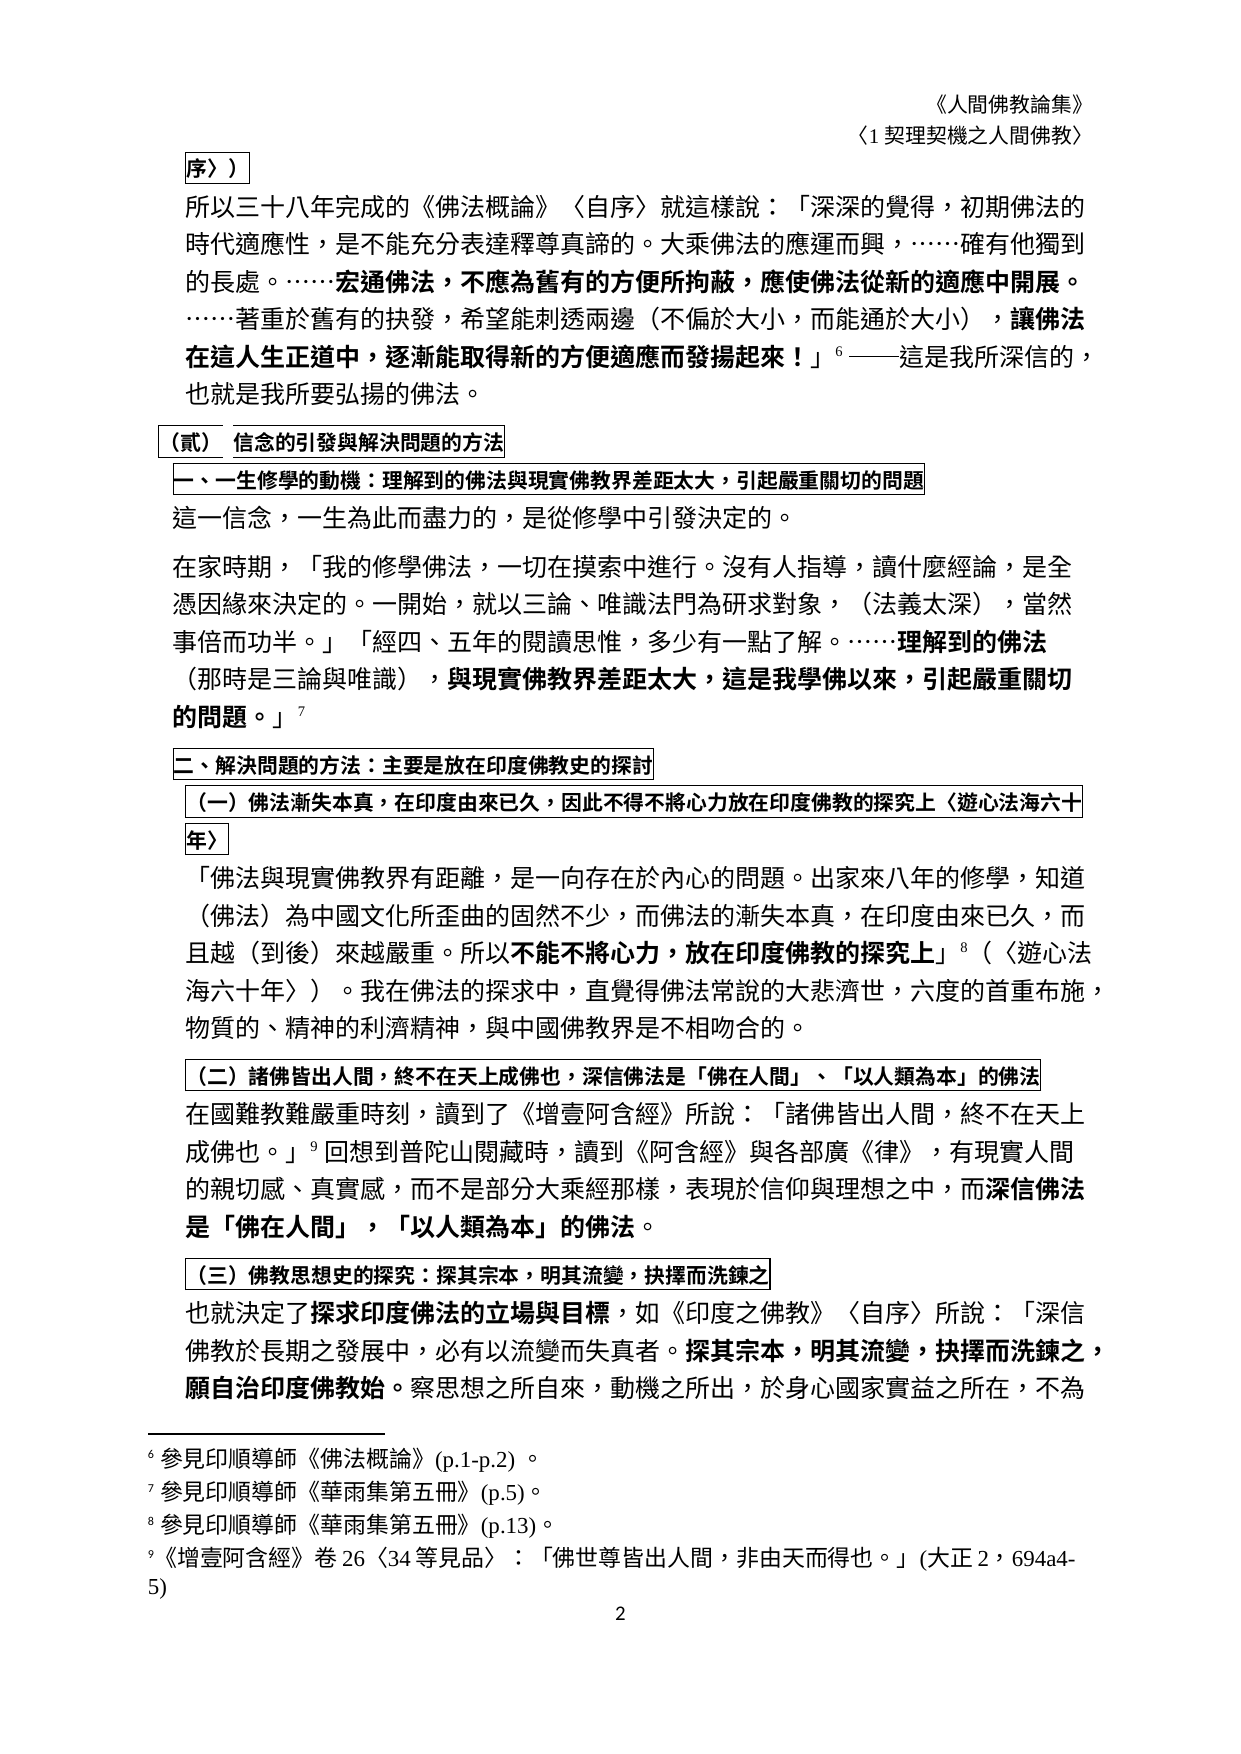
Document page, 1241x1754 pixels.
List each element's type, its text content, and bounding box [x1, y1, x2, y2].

subtitle 一、一生修學的動機：理解到的佛法與現實佛教界差距太大，引起嚴重關切的問題 [173, 460, 1092, 498]
subtitle （一）佛法漸失本真，在印度由來已久，因此不得不將心力放在印度佛教的探究上〈遊心法海六十年〉 [185, 783, 1092, 858]
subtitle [185, 149, 1092, 187]
text 「佛法與現實佛教界有距離，是一向存在於內心的問題。出家來八年的修學，知道（佛法）為中國文化所歪曲的固然不少，而佛法的漸失本真，在印度由來已久，而且越（到後）來越嚴重。所以不能不將心力，放在印度佛教的探究上」（〈遊心法海六十年〉）。我在佛法的探求中，直覺得佛法常說的大悲濟世，六度的首重布施，物質的、精神的利濟精神，與中國佛教界是不相吻合的。 [185, 858, 1092, 1045]
text 所以三十八年完成的《佛法概論》〈自序〉就這樣說：「深深的覺得，初期佛法的時代適應性，是不能充分表達釋尊真諦的。大乘佛法的應運而興，……確有他獨到的長處。……宏通佛法，不應為舊有的方便所拘蔽，應使佛法從新的適應中開展。……著重於舊有的抉發，希望能刺透兩邊（不偏於大小，而能通於大小），讓佛法在這人生正道中，逐漸能取得新的方便適應而發揚起來！」 ──這是我所深信的，也就是我所要弘揚的佛法。 [185, 187, 1092, 412]
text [185, 1293, 1092, 1405]
subtitle 二、解決問題的方法：主要是放在印度佛教史的探討 [173, 745, 1092, 783]
text 這一信念，一生為此而盡力的，是從修學中引發決定的。 [173, 498, 1092, 535]
subtitle 信念的引發與解決問題的方法 [158, 423, 1092, 460]
text 在家時期，「我的修學佛法，一切在摸索中進行。沒有人指導，讀什麼經論，是全憑因緣來決定的。一開始，就以三論、唯識法門為研求對象，（法義太深），當然事倍而功半。」「經四、五年的閱讀思惟，多少有一點了解。……理解到的佛法（那時是三論與唯識），與現實佛教界差距太大，這是我學佛以來，引起嚴重關切的問題。」 [173, 547, 1092, 734]
subtitle （三）佛教思想史的探究：探其宗本，明其流變，抉擇而洗鍊之 [185, 1255, 1092, 1293]
text 在國難教難嚴重時刻，讀到了《增壹阿含經》所說：「諸佛皆出人間，終不在天上成佛也。」 回想到普陀山閱藏時，讀到《阿含經》與各部廣《律》，有現實人間的親切感、真實感，而不是部分大乘經那樣，表現於信仰與理想之中，而深信佛法是「佛在人間」，「以人類為本」的佛法。 [185, 1094, 1092, 1244]
subtitle （二）諸佛皆出人間，終不在天上成佛也，深信佛法是「佛在人間」、「以人類為本」的佛法 [185, 1057, 1092, 1094]
